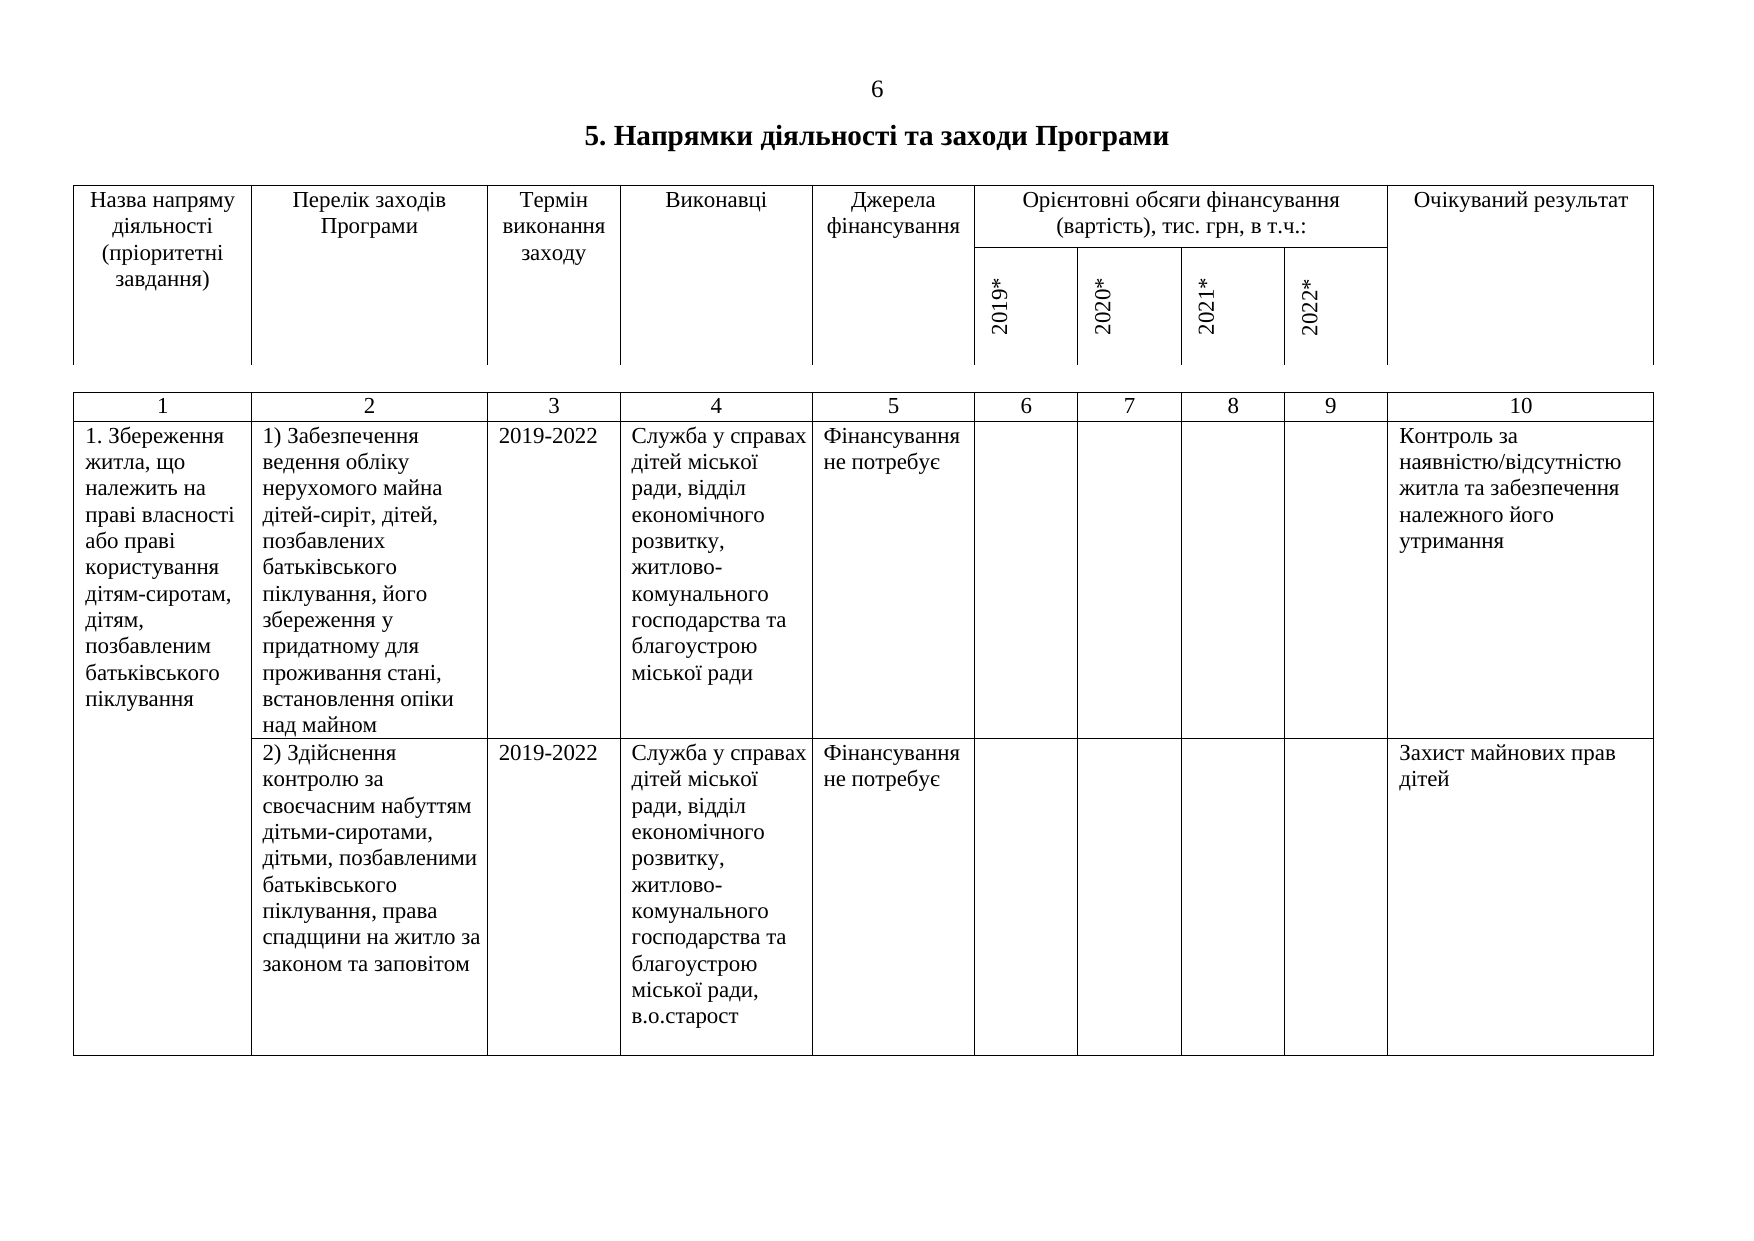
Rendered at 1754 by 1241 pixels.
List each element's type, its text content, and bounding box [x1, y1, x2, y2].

text 5. Напрямки діяльності та заходи Програми [59, 118, 1695, 151]
table_cell Служба у справах дітей міської ради, відділ економічного розвитку, житлово-комунального господарства та благоустрою міської ради [621, 422, 812, 738]
table_cell [975, 422, 1077, 738]
table_cell 2) Здійснення контролю за своєчасним набуттям дітьми-сиротами, дітьми, позбавленими батьківського піклування, права спадщини на житло за законом та заповітом [252, 739, 487, 1055]
table_cell [1182, 422, 1284, 738]
table_cell Контроль за наявністю/відсутністю житла та забезпечення належного його утримання [1388, 422, 1653, 738]
table_cell [1078, 422, 1181, 738]
table_cell Захист майнових прав дітей [1388, 739, 1653, 1055]
table_header Термін виконання заходу [488, 186, 620, 365]
table_header Перелік заходів Програми [252, 186, 487, 365]
table_cell 2021* [1182, 248, 1284, 365]
table_cell 2020* [1078, 248, 1181, 365]
table_cell [1078, 739, 1181, 1055]
table_header 2 [252, 393, 487, 421]
table_header Виконавці [621, 186, 812, 365]
table_header Орієнтовні обсяги фінансування (вартість), тис. грн, в т.ч.: [975, 186, 1387, 247]
table_header 1 [74, 393, 251, 421]
table_cell [1285, 422, 1387, 738]
table_header 10 [1388, 393, 1653, 421]
table_cell [1182, 739, 1284, 1055]
table_header Назва напряму діяльності (пріоритетні завдання) [74, 186, 251, 365]
table_header 5 [813, 393, 974, 421]
table_header 8 [1182, 393, 1284, 421]
table_header 7 [1078, 393, 1181, 421]
table_cell 1) Забезпечення ведення обліку нерухомого майна дітей-сиріт, дітей, позбавлених батьківського піклування, його збереження у придатному для проживання стані, встановлення опіки над майном [252, 422, 487, 738]
table_header 6 [975, 393, 1077, 421]
table_cell [1285, 739, 1387, 1055]
table_cell 1. Збереження житла, що належить на праві власності або праві користування дітям-сиротам, дітям, позбавленим батьківського піклування [74, 422, 251, 1055]
table_cell Фінансування не потребує [813, 739, 974, 1055]
table_header 4 [621, 393, 812, 421]
table_cell 2019* [975, 248, 1077, 365]
table_header Очікуваний результат [1388, 186, 1653, 365]
table_cell 2019-2022 [488, 422, 620, 738]
table_header Джерела фінансування [813, 186, 974, 365]
table_header 9 [1285, 393, 1387, 421]
table_cell [975, 739, 1077, 1055]
table_cell 2022* [1285, 248, 1387, 365]
table_header 3 [488, 393, 620, 421]
table_cell Фінансування не потребує [813, 422, 974, 738]
table_cell Служба у справах дітей міської ради, відділ економічного розвитку, житлово-комунального господарства та благоустрою міської ради, в.о.старост [621, 739, 812, 1055]
table_cell 2019-2022 [488, 739, 620, 1055]
